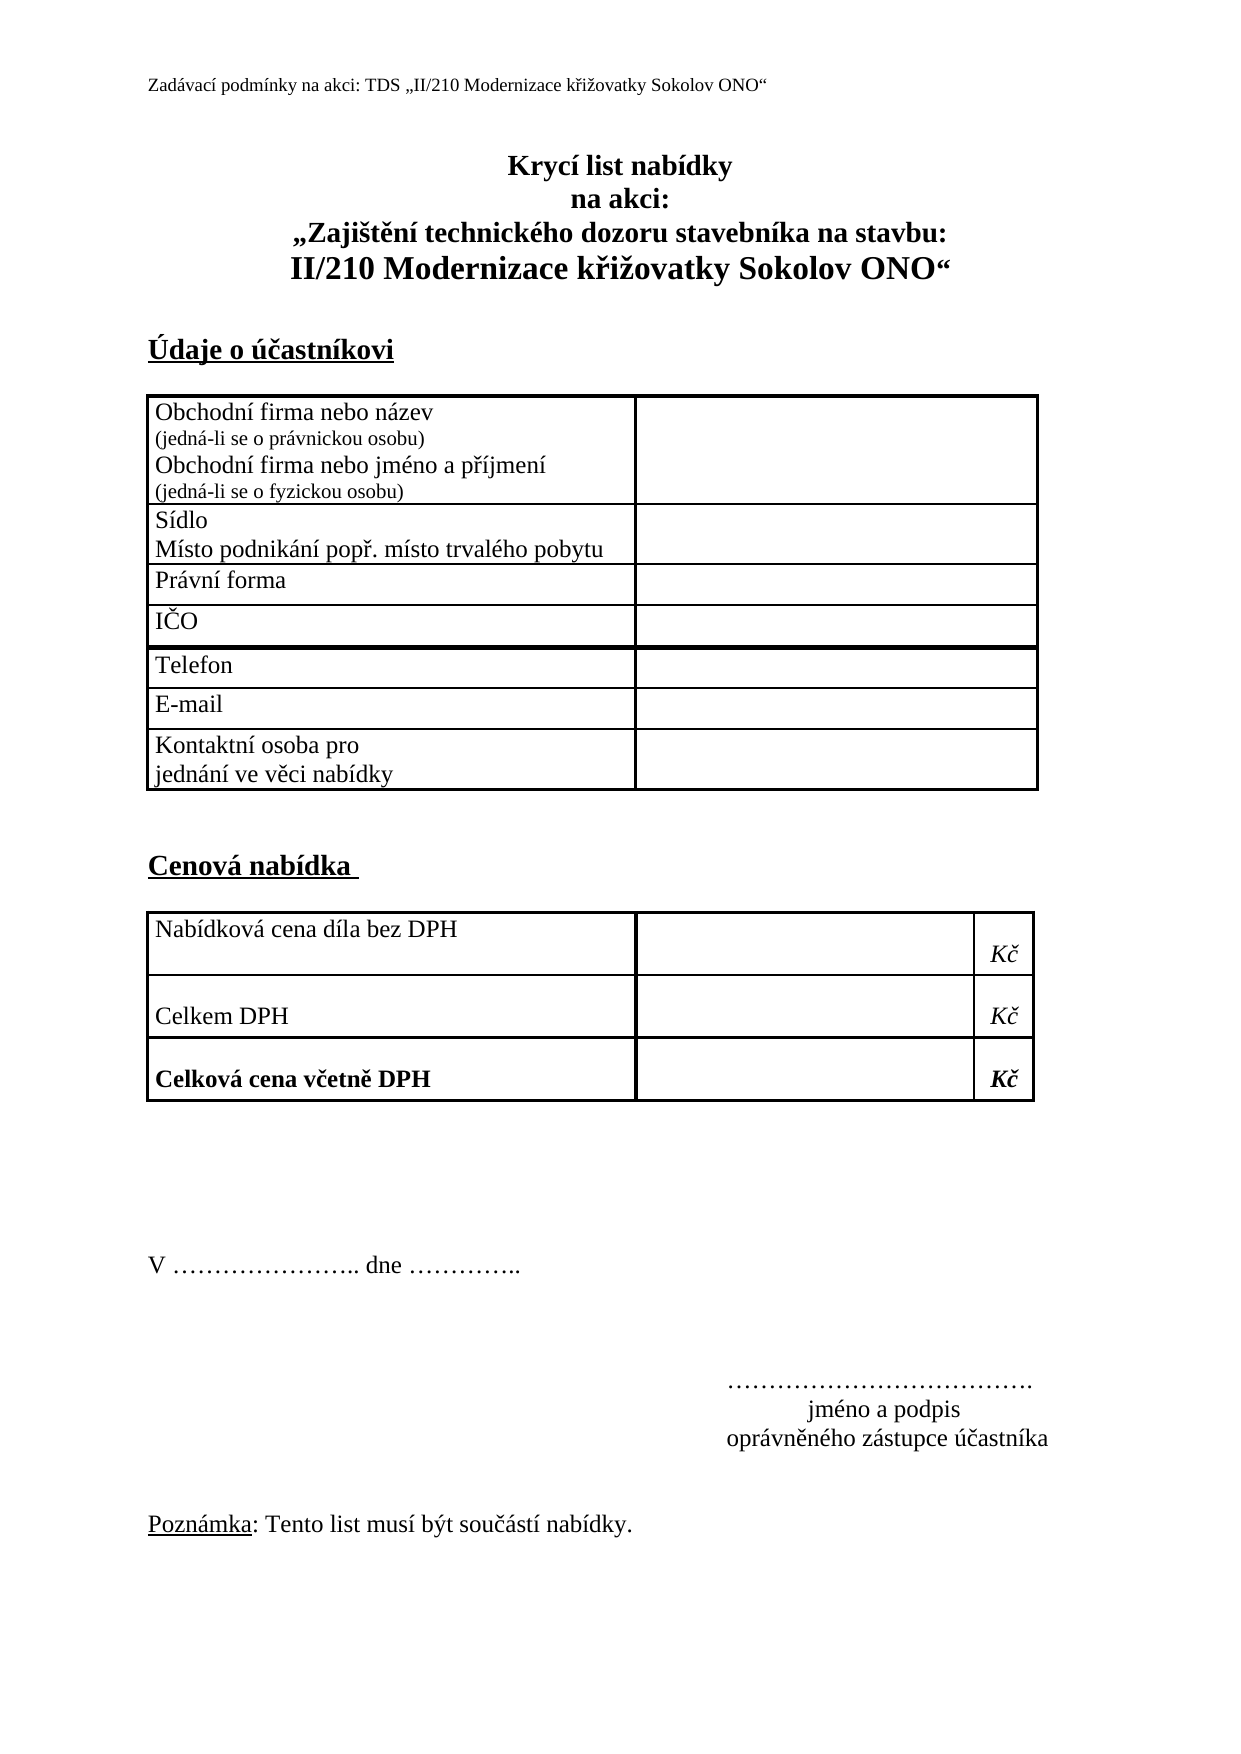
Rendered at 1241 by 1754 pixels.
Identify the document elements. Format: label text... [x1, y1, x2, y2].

table_cell [638, 976, 973, 1036]
text Krycí list nabídky [148, 148, 1093, 181]
text jméno a podpis [590, 1394, 1093, 1423]
text II/210 Modernizace křižovatky Sokolov ONO“ [148, 248, 1093, 287]
text oprávněného zástupce účastníka [590, 1423, 1093, 1452]
table_cell Telefon [149, 650, 634, 687]
subtitle Cenová nabídka [148, 848, 1093, 882]
table_cell Celková cena včetně DPH [149, 1039, 634, 1099]
table_header [638, 914, 973, 974]
table_cell [637, 730, 1036, 788]
table_header [637, 398, 1036, 503]
table_cell [637, 565, 1036, 604]
table_cell [637, 650, 1036, 687]
text ………………………………. [664, 1366, 1093, 1394]
text „Zajištění technického dozoru stavebníka na stavbu: [148, 215, 1093, 248]
table_header Nabídková cena díla bez DPH [149, 914, 634, 974]
text Poznámka: Tento list musí být součástí nabídky. [148, 1509, 1093, 1538]
table_header Kč [975, 914, 1032, 974]
table_cell [637, 689, 1036, 728]
text na akci: [148, 181, 1093, 215]
text V ………………….. dne ………….. [148, 1251, 1093, 1279]
table_cell [638, 1039, 973, 1099]
table_cell Právní forma [149, 565, 634, 604]
table_cell Kontaktní osoba pro jednání ve věci nabídky [149, 730, 634, 788]
table_cell E-mail [149, 689, 634, 728]
table_cell Celkem DPH [149, 976, 634, 1036]
table_cell [637, 505, 1036, 563]
table_cell Kč [975, 976, 1032, 1036]
table_cell IČO [149, 606, 634, 645]
table_header Obchodní firma nebo název (jedná-li se o právnickou osobu) Obchodní firma nebo jméno a příjmení (jedná-li se o fyzickou osobu) [149, 398, 634, 503]
table_cell Kč [975, 1039, 1032, 1099]
subtitle Údaje o účastníkovi [148, 332, 1093, 366]
table_cell [637, 606, 1036, 645]
table_cell Sídlo Místo podnikání popř. místo trvalého pobytu [149, 505, 634, 563]
